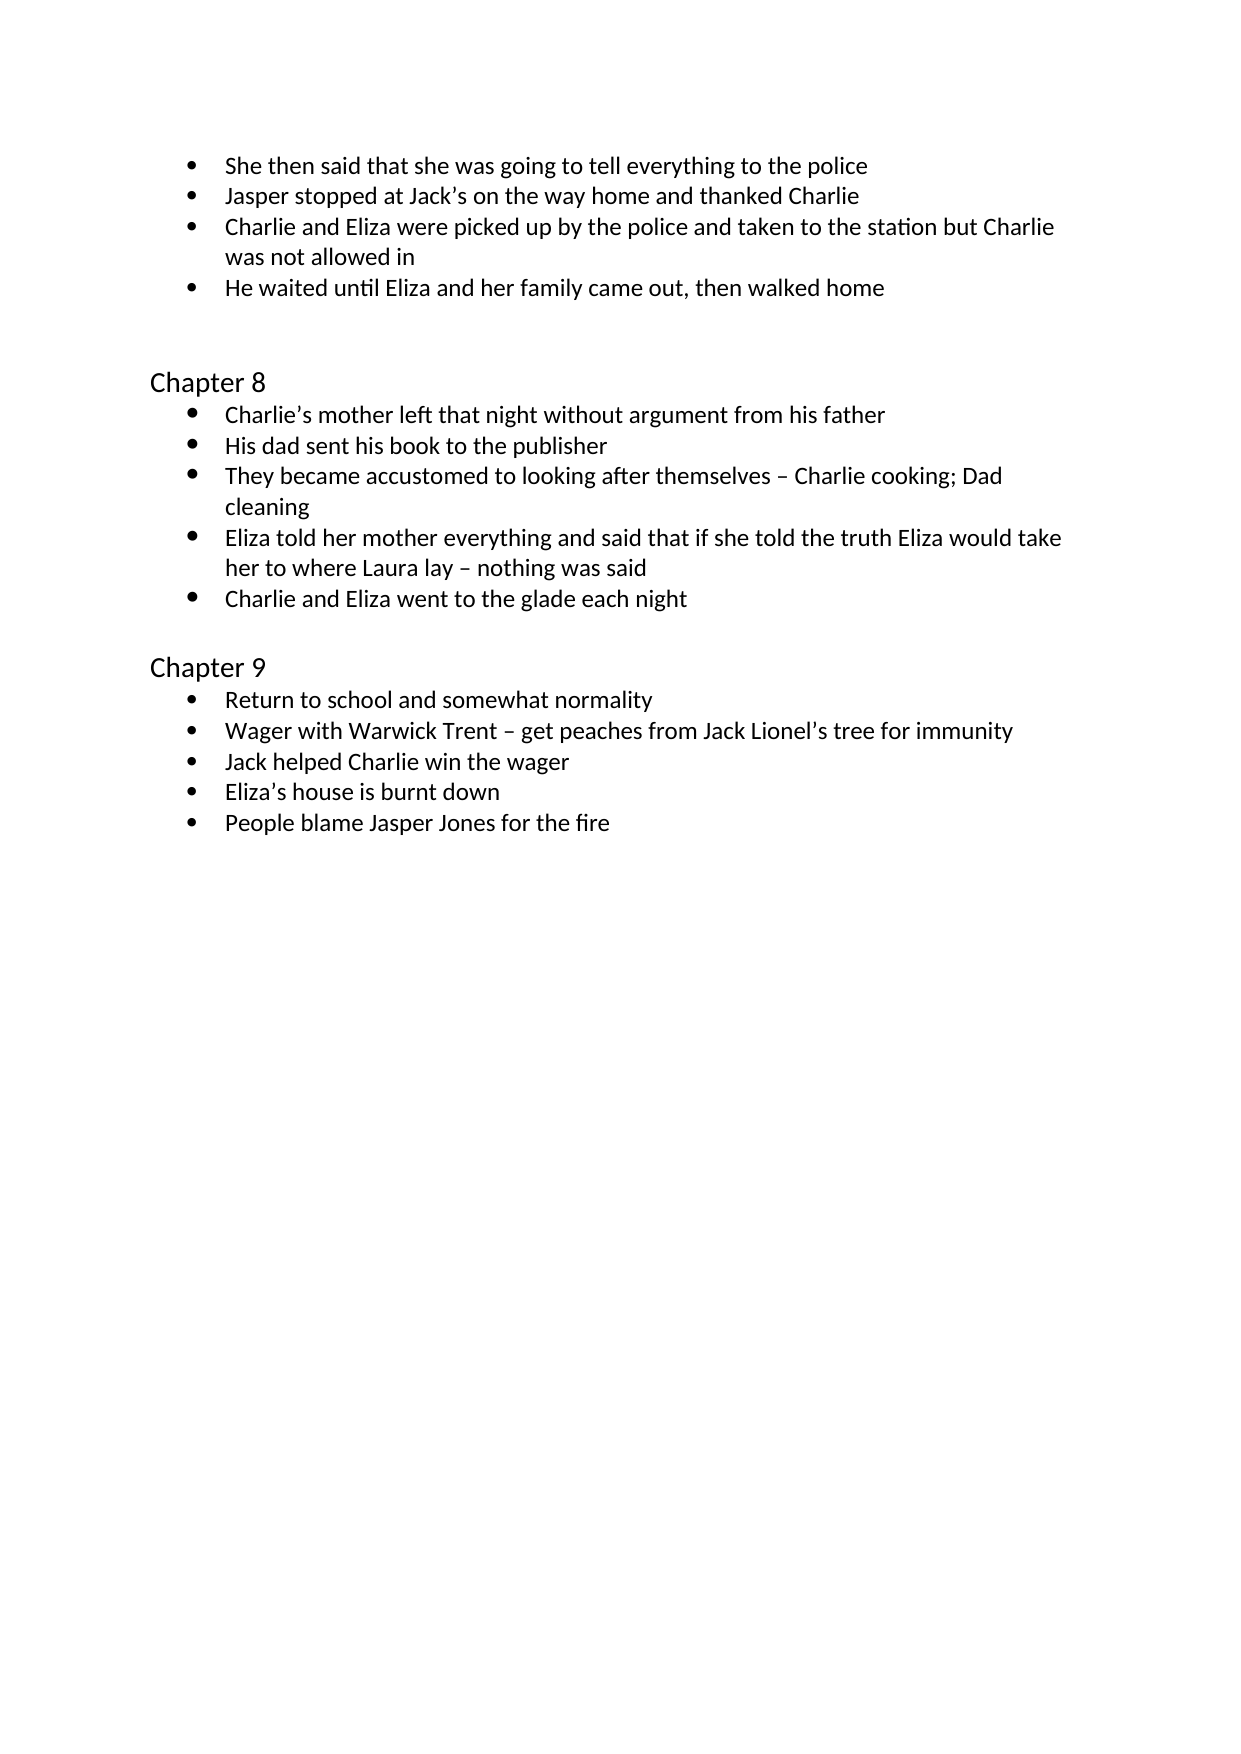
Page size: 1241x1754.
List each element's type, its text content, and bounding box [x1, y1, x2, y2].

list Charlie and Eliza were picked up by the police and taken to the station but Charlie was not allowed in [187, 211, 1090, 272]
list They became accustomed to looking after themselves – Charlie cooking; Dad cleaning [187, 461, 1090, 522]
list He waited until Eliza and her family came out, then walked home [187, 272, 1090, 303]
list She then said that she was going to tell everything to the police [187, 150, 1090, 181]
list People blame Jasper Jones for the fire [187, 807, 1090, 837]
list Jack helped Charlie win the wager [187, 746, 1090, 776]
list Charlie’s mother left that night without argument from his father [187, 399, 1090, 430]
list Charlie and Eliza went to the glade each night [187, 583, 1090, 613]
list Return to school and somewhat normality [187, 685, 1090, 715]
list His dad sent his book to the publisher [187, 430, 1090, 461]
text Chapter 8 [150, 364, 1090, 399]
text Chapter 9 [150, 649, 1090, 685]
list Eliza’s house is burnt down [187, 776, 1090, 807]
list Eliza told her mother everything and said that if she told the truth Eliza would take her to where Laura lay – nothing was said [187, 522, 1090, 583]
list Wager with Warwick Trent – get peaches from Jack Lionel’s tree for immunity [187, 715, 1090, 746]
list Jasper stopped at Jack’s on the way home and thanked Charlie [187, 181, 1090, 211]
